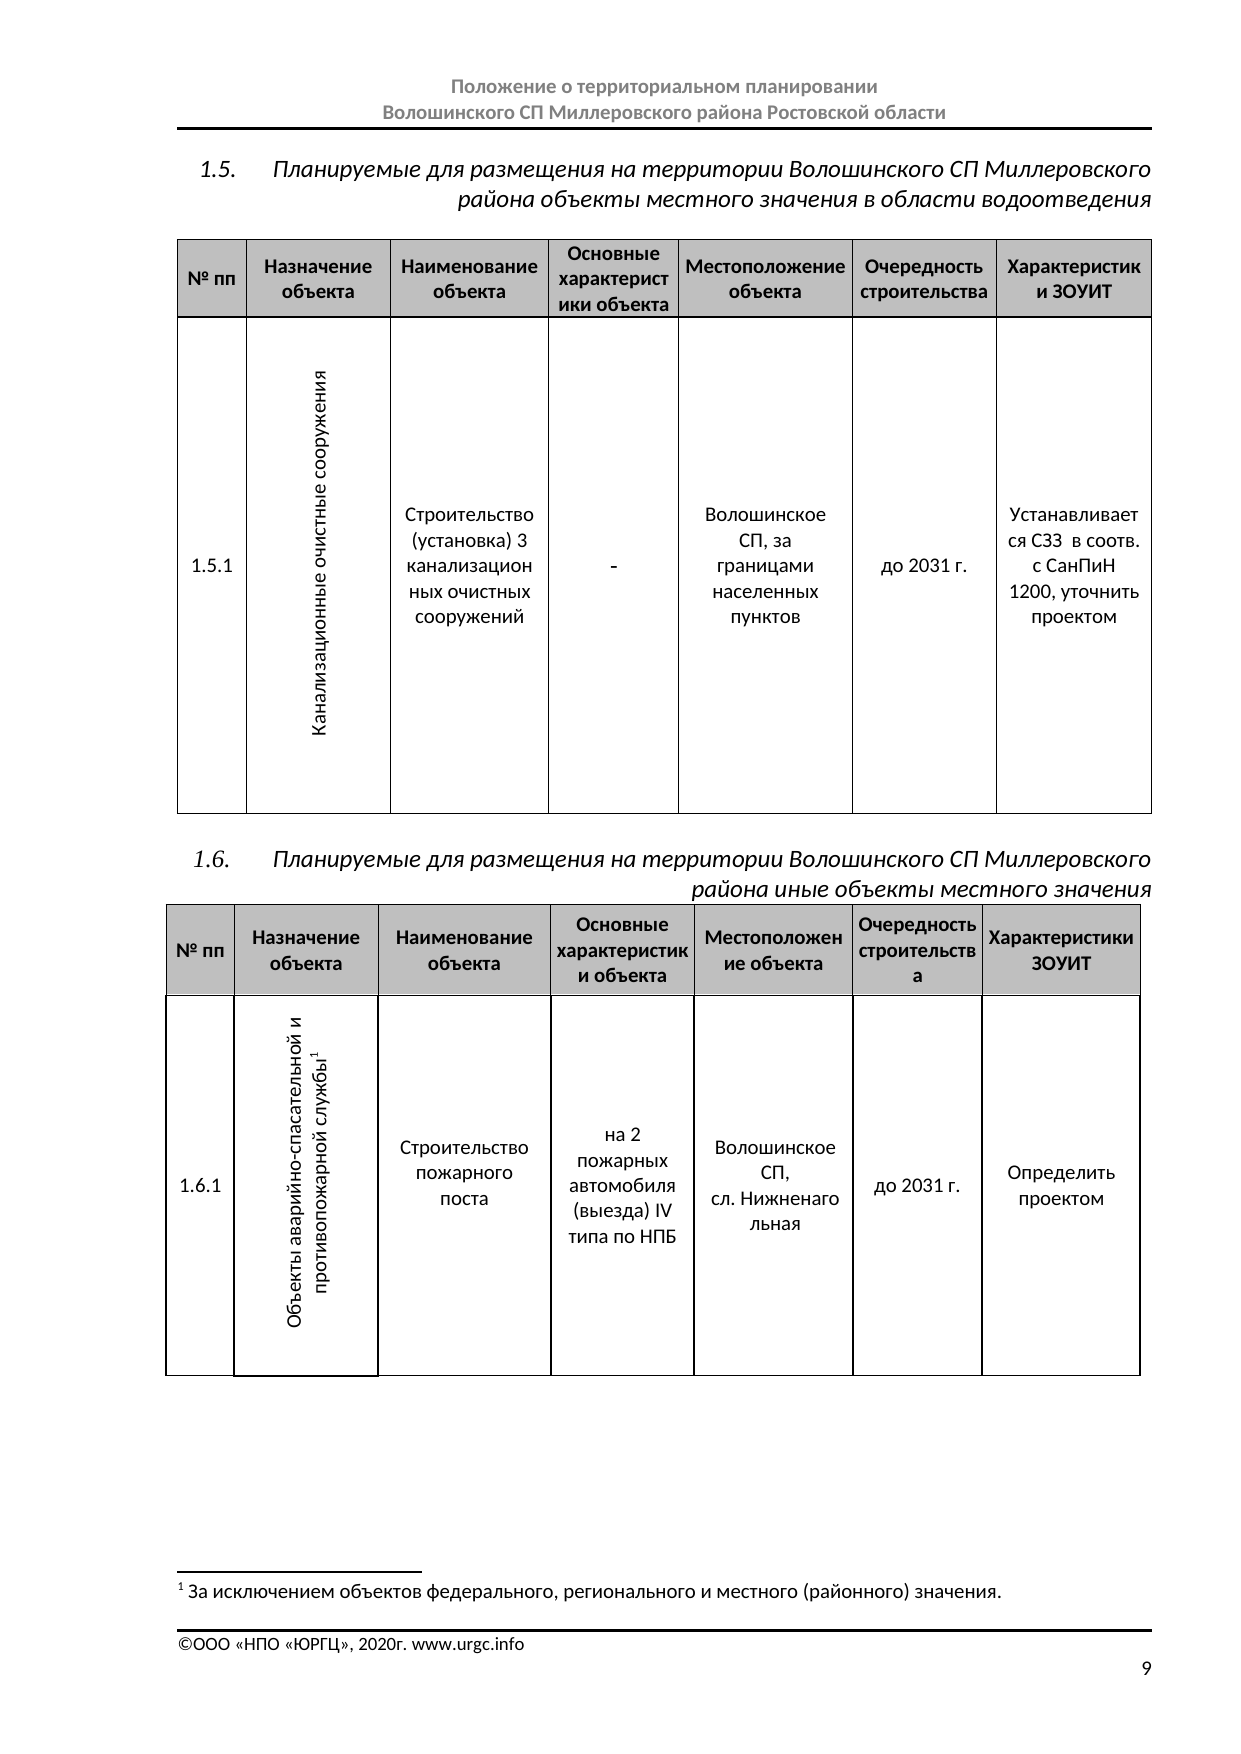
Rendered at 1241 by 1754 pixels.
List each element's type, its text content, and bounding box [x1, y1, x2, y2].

table_header № пп [167, 905, 234, 994]
table_header Местоположение объекта [695, 905, 852, 994]
table_cell 1.5.1 [178, 318, 246, 813]
table_header Назначение объекта [235, 905, 378, 994]
table_header Наименование объекта [379, 905, 550, 994]
table_header Назначение объекта [247, 240, 390, 316]
list Планируемые для размещения на территории Волошинского СП Миллеровского района объекты местного значения в области водоотведения [177, 153, 1152, 214]
table_header Наименование объекта [391, 240, 548, 316]
table_header Характеристики ЗОУИТ [983, 905, 1140, 994]
table_header Очередность строительства [853, 905, 982, 994]
table_cell Волошинское СП, за границами населенных пунктов [679, 318, 852, 813]
table_cell на 2 пожарных автомобиля (выезда) IV типа по НПБ [552, 996, 693, 1374]
table_cell - [549, 318, 678, 813]
table_cell Волошинское СП, сл. Нижненагольная [695, 996, 852, 1374]
table_header Местоположение объекта [679, 240, 852, 316]
table_header Основные характеристики объекта [549, 240, 678, 316]
table_header Характеристики ЗОУИТ [997, 240, 1151, 316]
table_cell Устанавливается СЗЗ в соотв. с СанПиН 1200, уточнить проектом [997, 318, 1151, 813]
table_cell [235, 996, 377, 1374]
table_cell 1.6.1 [167, 996, 233, 1374]
table_cell Определить проектом [983, 996, 1139, 1374]
table_header № пп [178, 240, 246, 316]
table_cell Строительство (установка) 3 канализационных очистных сооружений [391, 318, 548, 813]
table_cell Строительство пожарного поста [379, 996, 550, 1374]
table_cell до 2031 г. [853, 318, 996, 813]
table_header Основные характеристики объекта [551, 905, 694, 994]
table_header Очередность строительства [853, 240, 996, 316]
table_cell Канализационные очистные сооружения [247, 318, 390, 813]
list Планируемые для размещения на территории Волошинского СП Миллеровского района иные объекты местного значения [177, 843, 1152, 904]
table_cell до 2031 г. [854, 996, 981, 1374]
